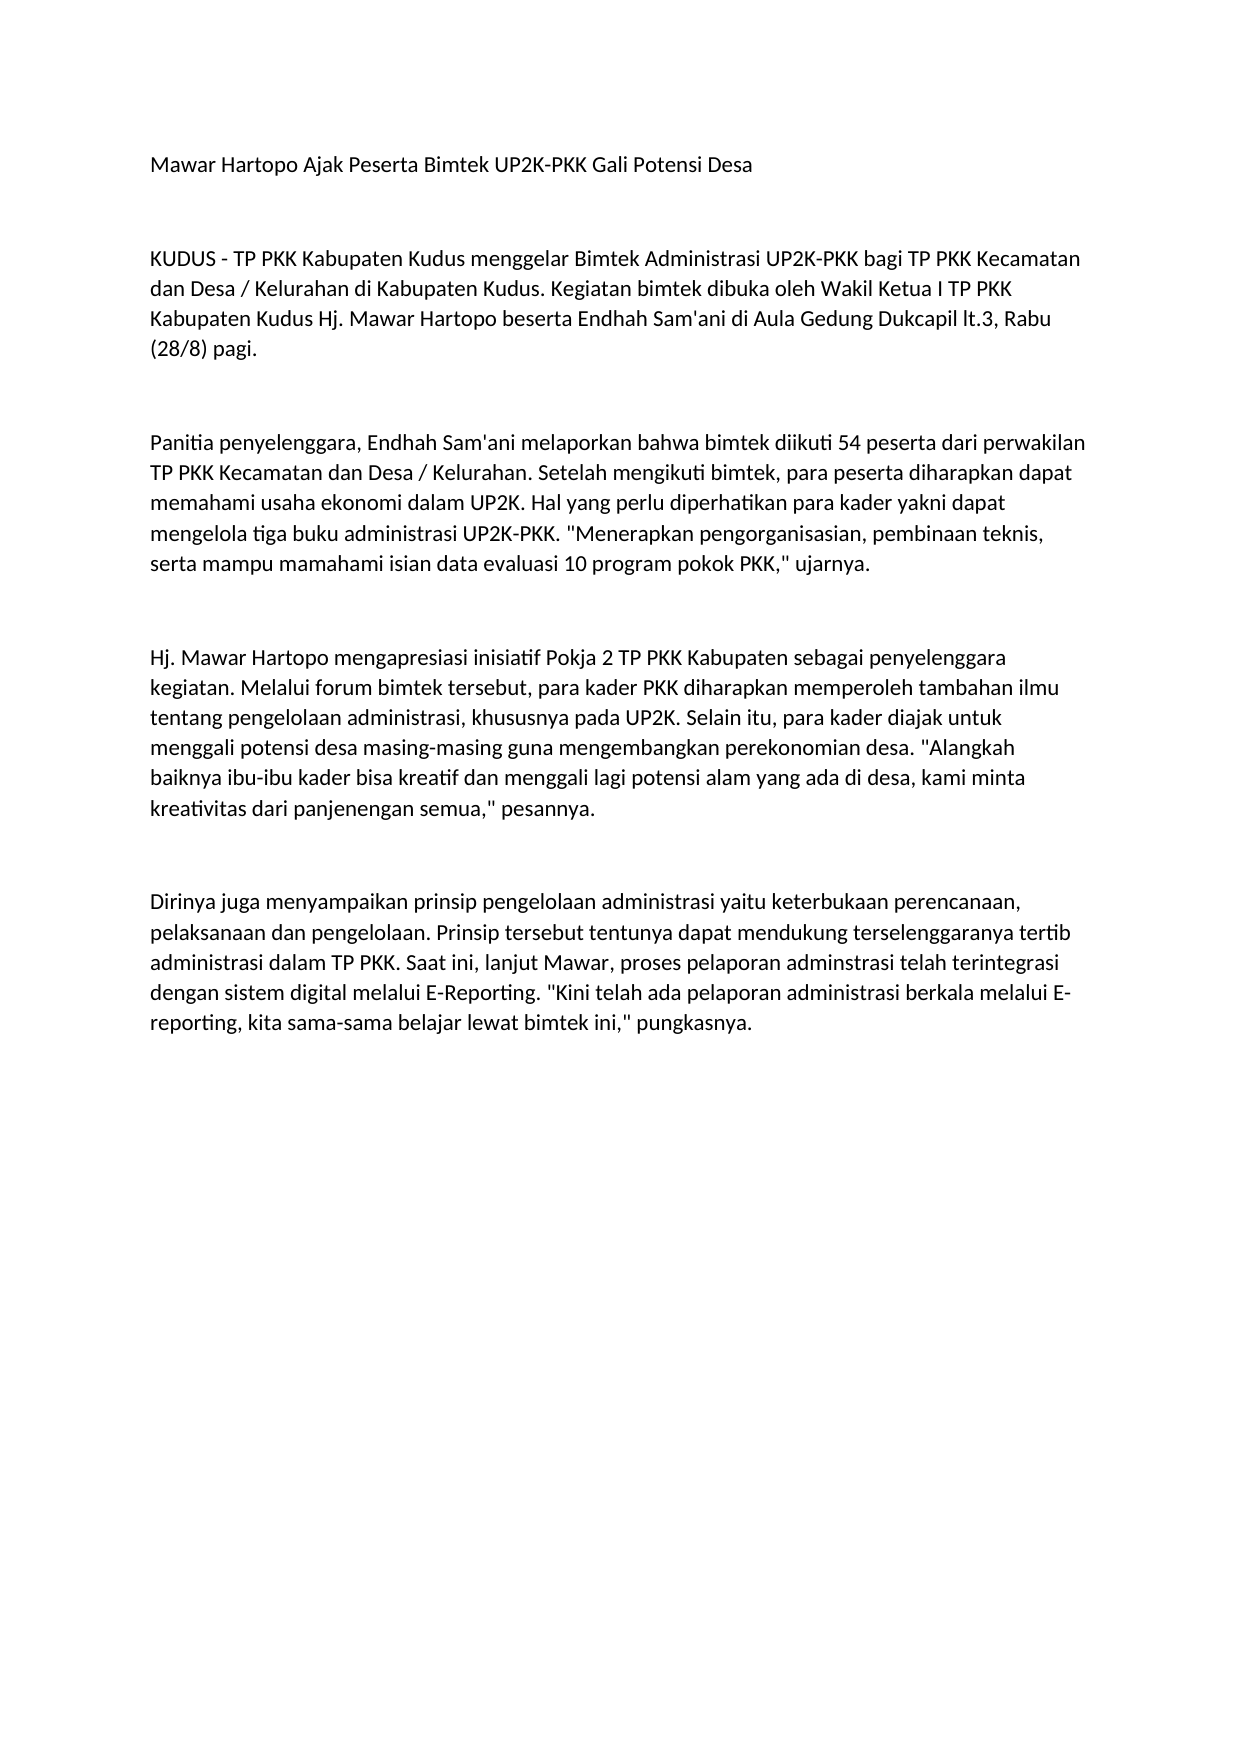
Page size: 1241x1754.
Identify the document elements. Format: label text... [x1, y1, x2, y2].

text Dirinya juga menyampaikan prinsip pengelolaan administrasi yaitu keterbukaan perencanaan, pelaksanaan dan pengelolaan. Prinsip tersebut tentunya dapat mendukung terselenggaranya tertib administrasi dalam TP PKK. Saat ini, lanjut Mawar, proses pelaporan adminstrasi telah terintegrasi dengan sistem digital melalui E-Reporting. "Kini telah ada pelaporan administrasi berkala melalui E-reporting, kita sama-sama belajar lewat bimtek ini," pungkasnya. [150, 887, 1090, 1036]
text Mawar Hartopo Ajak Peserta Bimtek UP2K-PKK Gali Potensi Desa [150, 150, 1090, 178]
text Hj. Mawar Hartopo mengapresiasi inisiatif Pokja 2 TP PKK Kabupaten sebagai penyelenggara kegiatan. Melalui forum bimtek tersebut, para kader PKK diharapkan memperoleh tambahan ilmu tentang pengelolaan administrasi, khususnya pada UP2K. Selain itu, para kader diajak untuk menggali potensi desa masing-masing guna mengembangkan perekonomian desa. "Alangkah baiknya ibu-ibu kader bisa kreatif dan menggali lagi potensi alam yang ada di desa, kami minta kreativitas dari panjenengan semua," pesannya. [150, 643, 1090, 822]
text Panitia penyelenggara, Endhah Sam'ani melaporkan bahwa bimtek diikuti 54 peserta dari perwakilan TP PKK Kecamatan dan Desa / Kelurahan. Setelah mengikuti bimtek, para peserta diharapkan dapat memahami usaha ekonomi dalam UP2K. Hal yang perlu diperhatikan para kader yakni dapat mengelola tiga buku administrasi UP2K-PKK. "Menerapkan pengorganisasian, pembinaan teknis, serta mampu mamahami isian data evaluasi 10 program pokok PKK," ujarnya. [150, 428, 1090, 577]
text KUDUS - TP PKK Kabupaten Kudus menggelar Bimtek Administrasi UP2K-PKK bagi TP PKK Kecamatan dan Desa / Kelurahan di Kabupaten Kudus. Kegiatan bimtek dibuka oleh Wakil Ketua I TP PKK Kabupaten Kudus Hj. Mawar Hartopo beserta Endhah Sam'ani di Aula Gedung Dukcapil lt.3, Rabu (28/8) pagi. [150, 244, 1090, 362]
